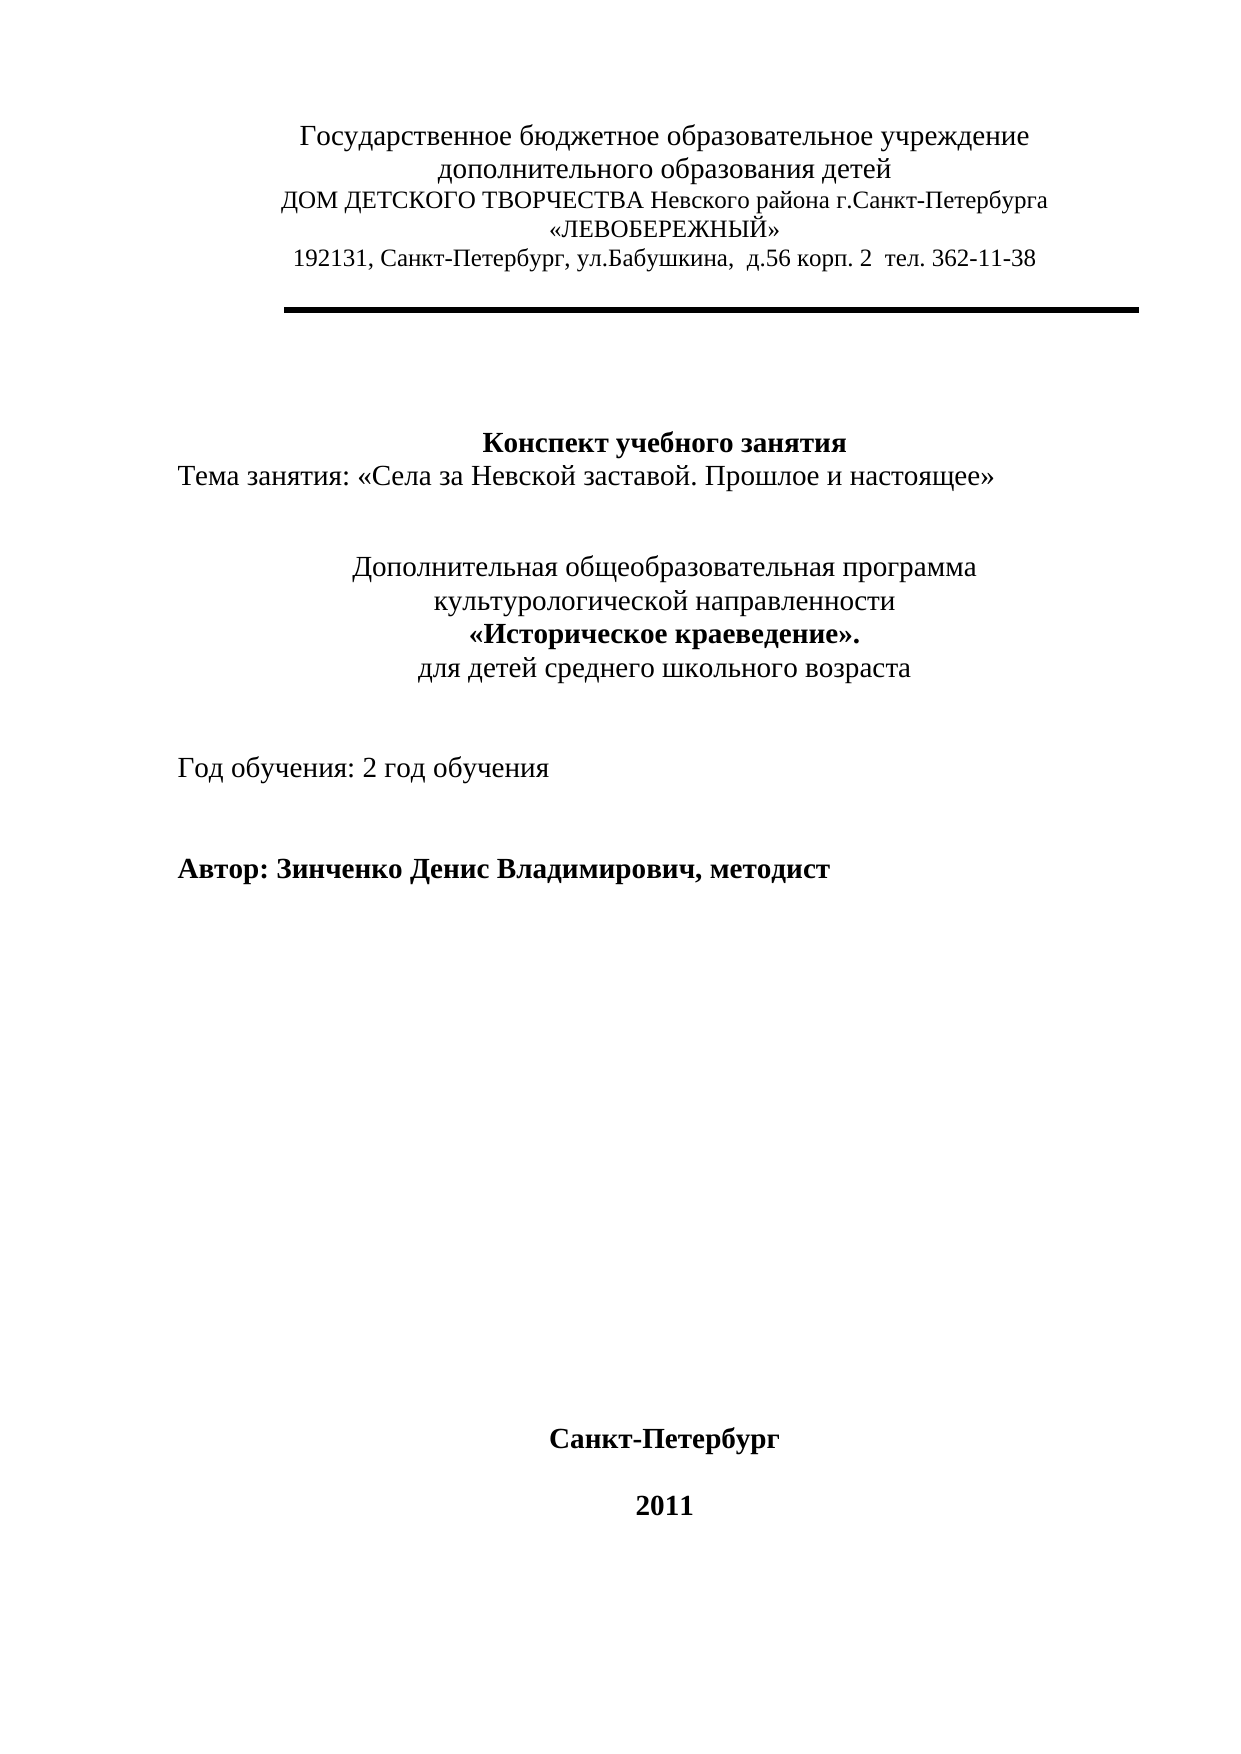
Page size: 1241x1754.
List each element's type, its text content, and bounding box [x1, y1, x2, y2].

text Государственное бюджетное образовательное учреждение [177, 118, 1152, 152]
text Тема занятия: «Села за Невской заставой. Прошлое и настоящее» [177, 458, 1152, 492]
text Год обучения: 2 год обучения [177, 751, 1152, 784]
subtitle «Историческое краеведение». [177, 616, 1152, 650]
text дополнительного образования детей [177, 152, 1152, 185]
text Санкт-Петербург [177, 1421, 1152, 1455]
text Автор: Зинченко Денис Владимирович, методист [177, 851, 1152, 885]
subtitle Дополнительная общеобразовательная программа [177, 549, 1152, 583]
text «ЛЕВОБЕРЕЖНЫЙ» [177, 214, 1152, 243]
subtitle культурологической направленности [177, 583, 1152, 616]
text 2011 [177, 1488, 1152, 1522]
text Конспект учебного занятия [177, 425, 1152, 458]
subtitle для детей среднего школьного возраста [177, 650, 1152, 683]
text 192131, Санкт-Петербург, ул.Бабушкина, д.56 корп. 2 тел. 362-11-38 [177, 243, 1152, 271]
subtitle ДОМ ДЕТСКОГО ТВОРЧЕСТВА Невского района г.Санкт-Петербурга [177, 185, 1152, 214]
